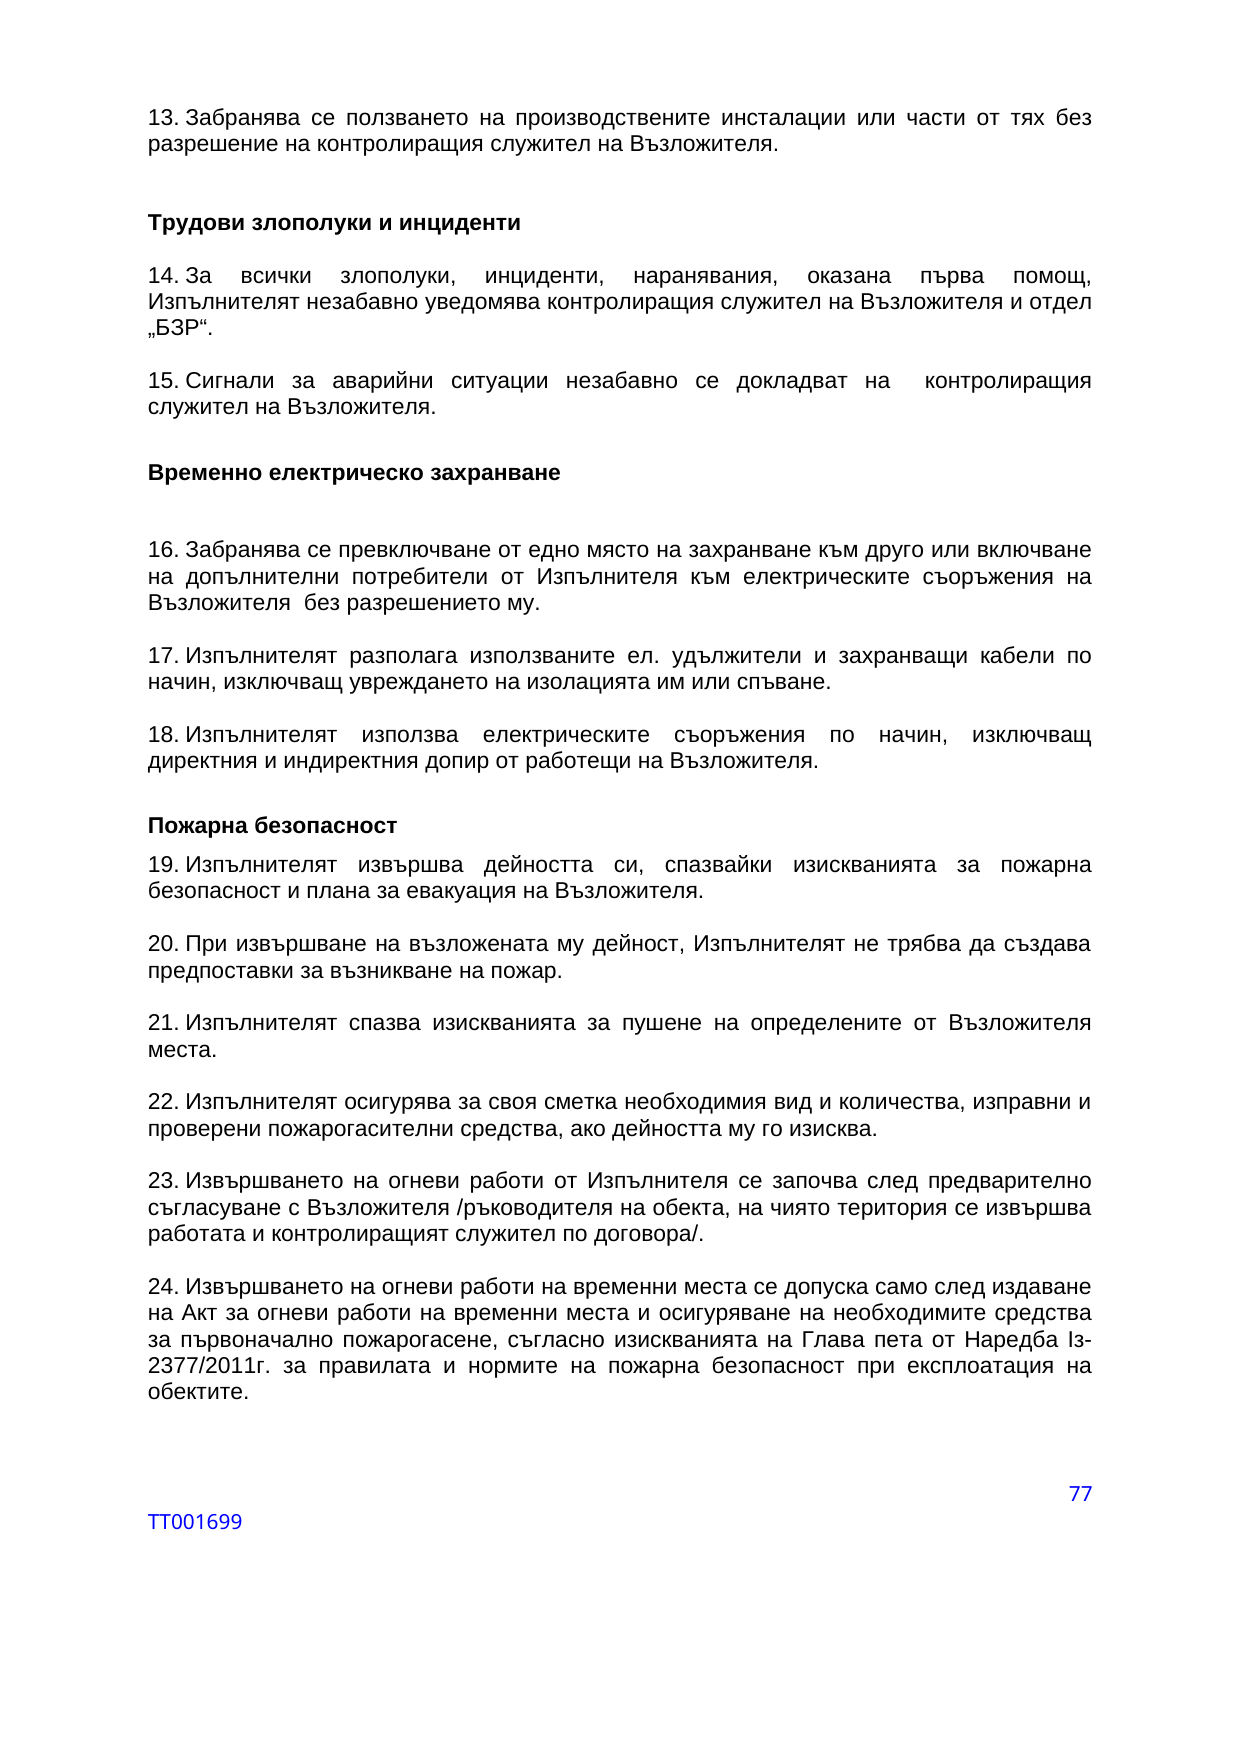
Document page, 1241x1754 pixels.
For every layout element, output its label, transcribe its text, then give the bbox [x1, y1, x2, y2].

list Сигнали за аварийни ситуации незабавно се докладват на контролиращия служител на Възложителя. [148, 367, 1092, 420]
list Забранява се ползването на производствените инсталации или части от тях без разрешение на контролиращия служител на Възложителя. [148, 103, 1092, 156]
text Пожарна безопасност [148, 812, 1092, 839]
list За всички злополуки, инциденти, наранявания, оказана първа помощ, Изпълнителят незабавно уведомява контролиращия служител на Възложителя и отдел „БЗР“. [148, 262, 1092, 341]
list Изпълнителят спазва изискванията за пушене на определените от Възложителя места. [148, 1009, 1092, 1062]
list Забранява се превключване от едно място на захранване към друго или включване на допълнителни потребители от Изпълнителя към електрическите съоръжения на Възложителя без разрешението му. [148, 536, 1092, 615]
list Извършването на огневи работи от Изпълнителя се започва след предварително съгласуване с Възложителя /ръководителя на обекта, на чиято територия се извършва работата и контролиращият служител по договора/. [148, 1167, 1092, 1246]
list Изпълнителят разполага използваните ел. удължители и захранващи кабели по начин, изключващ увреждането на изолацията им или спъване. [148, 642, 1092, 694]
text Трудови злополуки и инциденти [148, 209, 1092, 235]
list При извършване на възложената му дейност, Изпълнителят не трябва да създава предпоставки за възникване на пожар. [148, 930, 1092, 983]
text Временно електрическо захранване [148, 458, 1092, 485]
list Извършването на огневи работи на временни места се допуска само след издаване на Акт за огневи работи на временни места и осигуряване на необходимите средства за първоначално пожарогасене, съгласно изискванията на Глава пета от Наредба Із-2377/2011г. за правилата и нормите на пожарна безопасност при експлоатация на обектите. [148, 1273, 1092, 1404]
list Изпълнителят осигурява за своя сметка необходимия вид и количества, изправни и проверени пожарогасителни средства, ако дейността му го изисква. [148, 1088, 1092, 1141]
list Изпълнителят извършва дейността си, спазвайки изискванията за пожарна безопасност и плана за евакуация на Възложителя. [148, 851, 1092, 904]
list Изпълнителят използва електрическите съоръжения по начин, изключващ директния и индиректния допир от работещи на Възложителя. [148, 721, 1092, 773]
